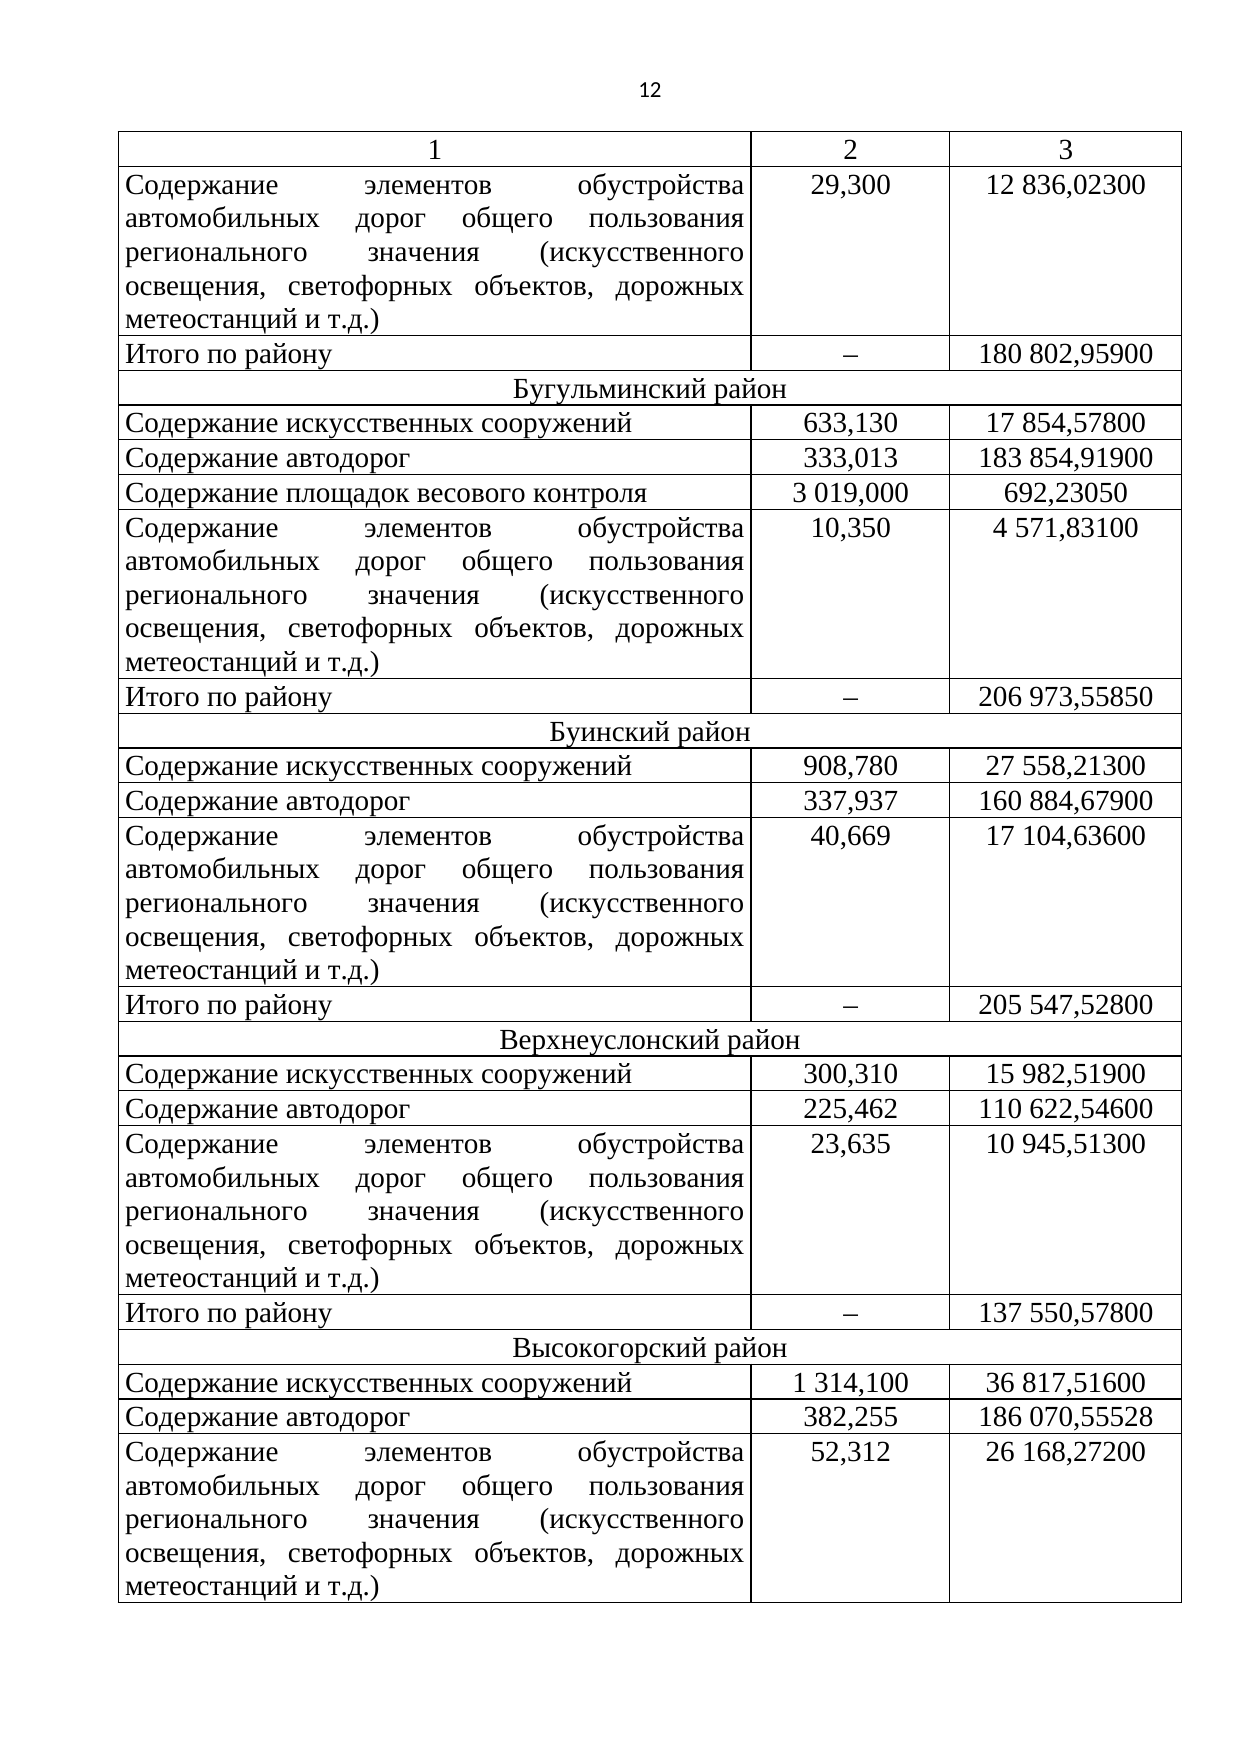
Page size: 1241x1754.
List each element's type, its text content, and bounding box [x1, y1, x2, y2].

table_cell – [752, 336, 949, 369]
table_cell 23,635 [752, 1126, 949, 1294]
table_cell 17 854,57800 [950, 406, 1181, 439]
table_cell 186 070,55528 [950, 1400, 1181, 1433]
table_cell Итого по району [119, 679, 750, 712]
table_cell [119, 1434, 750, 1602]
table_cell 4 571,83100 [950, 510, 1181, 678]
table_header 1 [119, 132, 750, 166]
table_cell Содержание площадок весового контроля [119, 475, 750, 509]
table_cell 908,780 [752, 749, 949, 782]
table_cell 10 945,51300 [950, 1126, 1181, 1294]
table_cell 206 973,55850 [950, 679, 1181, 712]
table_cell – [752, 679, 949, 712]
table_cell Содержание искусственных сооружений [119, 406, 750, 439]
table_cell 3 019,000 [752, 475, 949, 509]
table_cell Бугульминский район [119, 371, 1181, 404]
table_cell 110 622,54600 [950, 1091, 1181, 1125]
table_cell Содержание искусственных сооружений [119, 1365, 750, 1398]
table_cell 26 168,27200 [950, 1434, 1181, 1602]
table_cell 36 817,51600 [950, 1365, 1181, 1398]
table_cell 333,013 [752, 440, 949, 474]
table_cell 382,255 [752, 1400, 949, 1433]
table_cell 1 314,100 [752, 1365, 949, 1398]
table_cell 15 982,51900 [950, 1057, 1181, 1090]
table_cell 205 547,52800 [950, 987, 1181, 1021]
table_cell Содержание автодорог [119, 440, 750, 474]
table_cell Итого по району [119, 987, 750, 1021]
table_cell 160 884,67900 [950, 783, 1181, 817]
table_cell Содержание автодорог [119, 1400, 750, 1433]
table_cell Содержание искусственных сооружений [119, 1057, 750, 1090]
table_cell 633,130 [752, 406, 949, 439]
table_cell 12 836,02300 [950, 167, 1181, 335]
table_header 2 [752, 132, 949, 166]
table_cell 10,350 [752, 510, 949, 678]
table_cell Содержание искусственных сооружений [119, 749, 750, 782]
table_cell 17 104,63600 [950, 818, 1181, 986]
table_cell Высокогорский район [119, 1330, 1181, 1363]
table_cell Буинский район [119, 714, 1181, 747]
table_cell 183 854,91900 [950, 440, 1181, 474]
table_cell 137 550,57800 [950, 1295, 1181, 1329]
table_cell 52,312 [752, 1434, 949, 1602]
table_cell 300,310 [752, 1057, 949, 1090]
table_cell 692,23050 [950, 475, 1181, 509]
table_cell 225,462 [752, 1091, 949, 1125]
table_cell Итого по району [119, 1295, 750, 1329]
table_cell – [752, 987, 949, 1021]
table_cell 40,669 [752, 818, 949, 986]
table_header 3 [950, 132, 1181, 166]
table_cell 337,937 [752, 783, 949, 817]
table_cell Верхнеуслонский район [119, 1022, 1181, 1055]
table_cell Содержание автодорог [119, 783, 750, 817]
table_cell Итого по району [119, 336, 750, 369]
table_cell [119, 167, 750, 335]
table_cell 27 558,21300 [950, 749, 1181, 782]
table_cell – [752, 1295, 949, 1329]
table_cell Содержание автодорог [119, 1091, 750, 1125]
table_cell 180 802,95900 [950, 336, 1181, 369]
table_cell 29,300 [752, 167, 949, 335]
